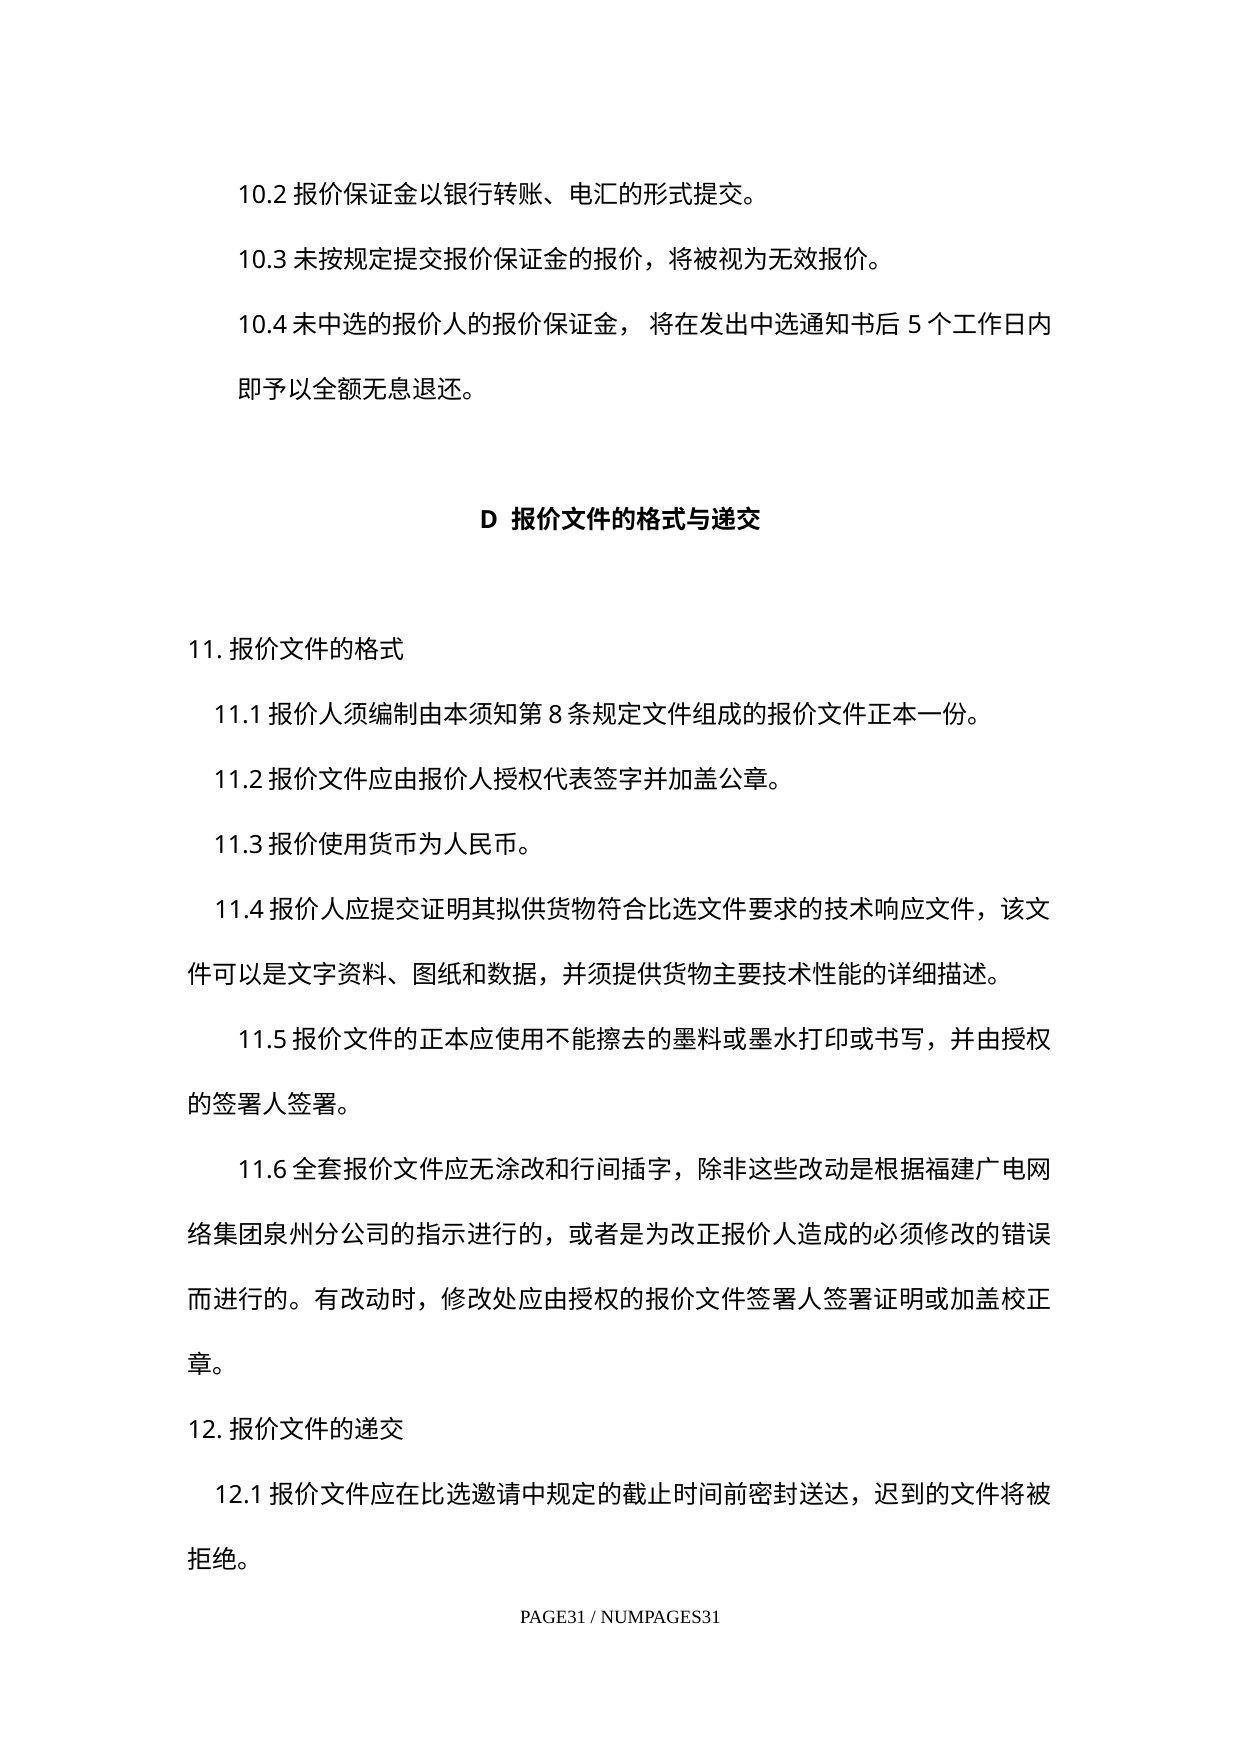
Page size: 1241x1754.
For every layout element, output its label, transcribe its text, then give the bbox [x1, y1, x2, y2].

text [237, 160, 1053, 420]
text D 报价文件的格式与递交 [187, 485, 1053, 550]
text 12. 报价文件的递交 [187, 1395, 1053, 1460]
text 11.4报价人应提交证明其拟供货物符合比选文件要求的技术响应文件，该文件可以是文字资料、图纸和数据，并须提供货物主要技术性能的详细描述。 [187, 875, 1053, 1005]
text 11.6全套报价文件应无涂改和行间插字，除非这些改动是根据福建广电网络集团泉州分公司的指示进行的，或者是为改正报价人造成的必须修改的错误而进行的。有改动时，修改处应由授权的报价文件签署人签署证明或加盖校正章。 [187, 1135, 1053, 1395]
text 11.3报价使用货币为人民币。 [187, 810, 1053, 875]
text 11. 报价文件的格式 [187, 615, 1053, 680]
text 12.1报价文件应在比选邀请中规定的截止时间前密封送达，迟到的文件将被拒绝。 [187, 1460, 1053, 1590]
text 11.1报价人须编制由本须知第8条规定文件组成的报价文件正本一份。 [187, 680, 1053, 745]
text 11.5报价文件的正本应使用不能擦去的墨料或墨水打印或书写，并由授权的签署人签署。 [187, 1005, 1053, 1135]
text 11.2报价文件应由报价人授权代表签字并加盖公章。 [187, 745, 1053, 810]
